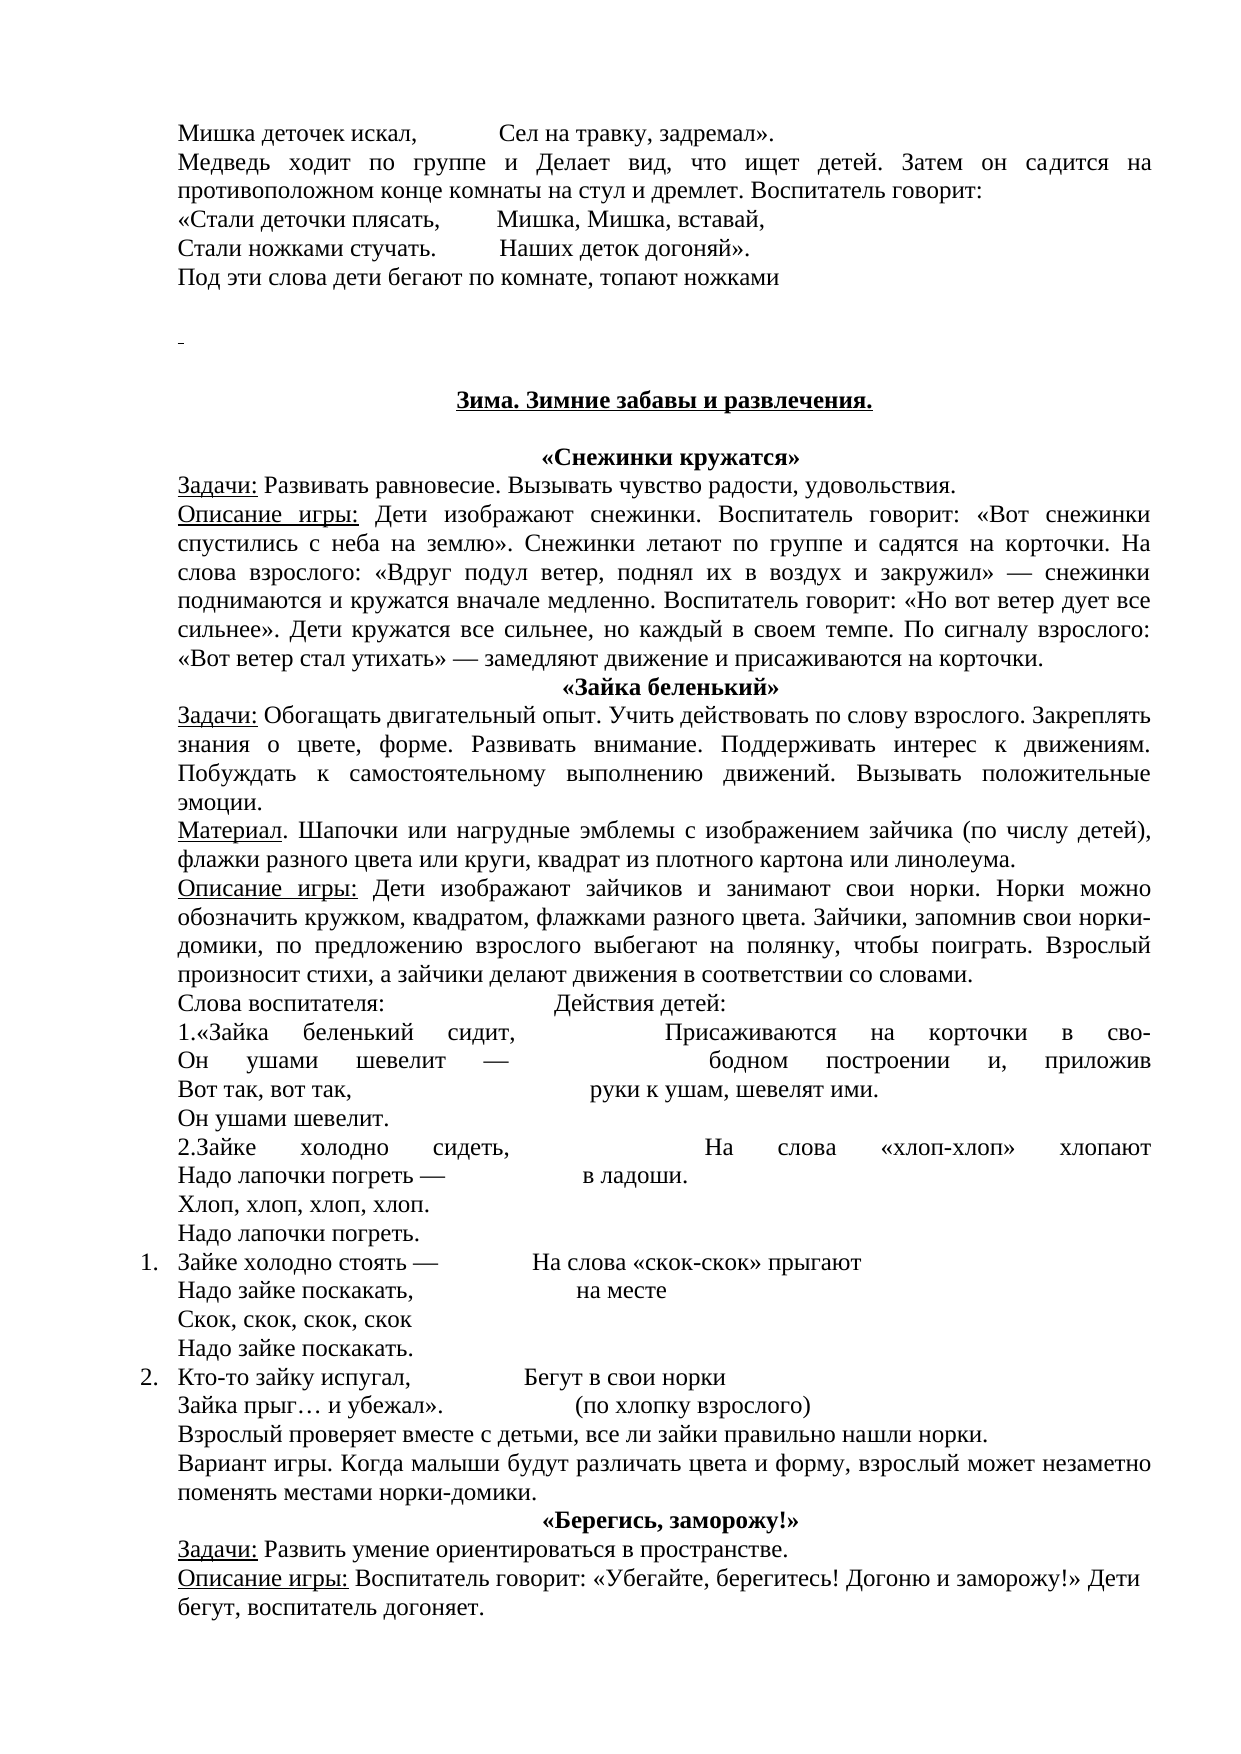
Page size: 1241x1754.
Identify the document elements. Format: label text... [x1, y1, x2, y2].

text Взрослый проверяет вместе с детьми, все ли зайки правильно нашли норки. [177, 1419, 1152, 1448]
text Описание игры: Дети изображают зайчиков и занимают свои норки. Норки можно обозначить кружком, квадратом, флажками разного цвета. Зайчики, запомнив свои норки-домики, по предложению взрослого выбегают на полянку, чтобы поиграть. Взрослый произносит стихи, а зайчики делают движения в соответствии со словами. [177, 873, 1152, 988]
text Под эти слова дети бегают по комнате, топают ножками [177, 262, 1152, 291]
text «Зайка беленький» [177, 672, 1152, 701]
text Стали ножками стучать. Наших деток догоняй». [177, 233, 1152, 262]
text Слова воспитателя: Действия детей: [177, 988, 1152, 1017]
text Описание игры: Дети изображают снежинки. Воспитатель говорит: «Вот снежинки спустились с неба на землю». Снежинки летают по группе и садятся на корточки. На слова взрослого: «Вдруг подул ветер, поднял их в воздух и закружил» — снежинки поднимаются и кружатся вначале медленно. Воспитатель говорит: «Но вот ветер дует все сильнее». Дети кружатся все сильнее, но каждый в своем темпе. По сигналу взрослого: «Вот ветер стал утихать» — замедляют движение и присаживаются на корточки. [177, 499, 1152, 672]
text «Стали деточки плясать, Мишка, Мишка, вставай, [177, 204, 1152, 233]
list Кто-то зайку испугал, Бегут в свои норки Зайка прыг… и убежал». (по хлопку взрослого) [140, 1362, 1152, 1419]
text Хлоп, хлоп, хлоп, хлоп. [177, 1189, 1152, 1218]
text Задачи: Развивать равновесие. Вызывать чувство радости, удовольствия. [177, 471, 1152, 499]
text Задачи: Развить умение ориентироваться в пространстве. [177, 1534, 1152, 1563]
text Зима. Зимние забавы и развлечения. [177, 385, 1152, 414]
text Вариант игры. Когда малыши будут различать цвета и форму, взрослый может незаметно поменять местами норки-домики. [177, 1448, 1152, 1506]
text Описание игры: Воспитатель говорит: «Убегайте, берегитесь! Догоню и заморожу!» Дети бегут, воспитатель догоняет. [177, 1563, 1152, 1621]
text 2.Зайке холодно сидеть, На слова «хлоп-хлоп» хлопают Надо лапочки погреть — в ладоши. [177, 1132, 1152, 1189]
list Зайке холодно стоять — На слова «скок-скок» прыгают Надо зайке поскакать, на месте Скок, скок, скок, скок Надо зайке поскакать. [140, 1247, 1152, 1362]
text Он ушами шевелит. [177, 1103, 1152, 1132]
text «Снежинки кружатся» [177, 442, 1152, 471]
text Задачи: Обогащать двигательный опыт. Учить действовать по слову взрослого. Закреплять знания о цвете, форме. Развивать внимание. Поддерживать интерес к движениям. Побуждать к самостоятельному выполнению движений. Вызывать положительные эмоции. [177, 701, 1152, 816]
text Надо лапочки погреть. [177, 1218, 1152, 1247]
text Медведь ходит по группе и Делает вид, что ищет детей. Затем он садится на противоположном конце комнаты на стул и дремлет. Воспитатель говорит: [177, 147, 1152, 204]
text «Берегись, заморожу!» [177, 1506, 1152, 1534]
text Мишка деточек искал, Сел на травку, задремал». [177, 118, 1152, 147]
text 1.«Зайка беленький сидит, Присаживаются на корточки в сво- Он ушами шевелит — бодном построении и, приложив Вот так, вот так, руки к ушам, шевелят ими. [177, 1017, 1152, 1103]
text Материал. Шапочки или нагрудные эмблемы с изображением зайчика (по числу детей), флажки разного цвета или круги, квадрат из плотного картона или линолеума. [177, 816, 1152, 873]
